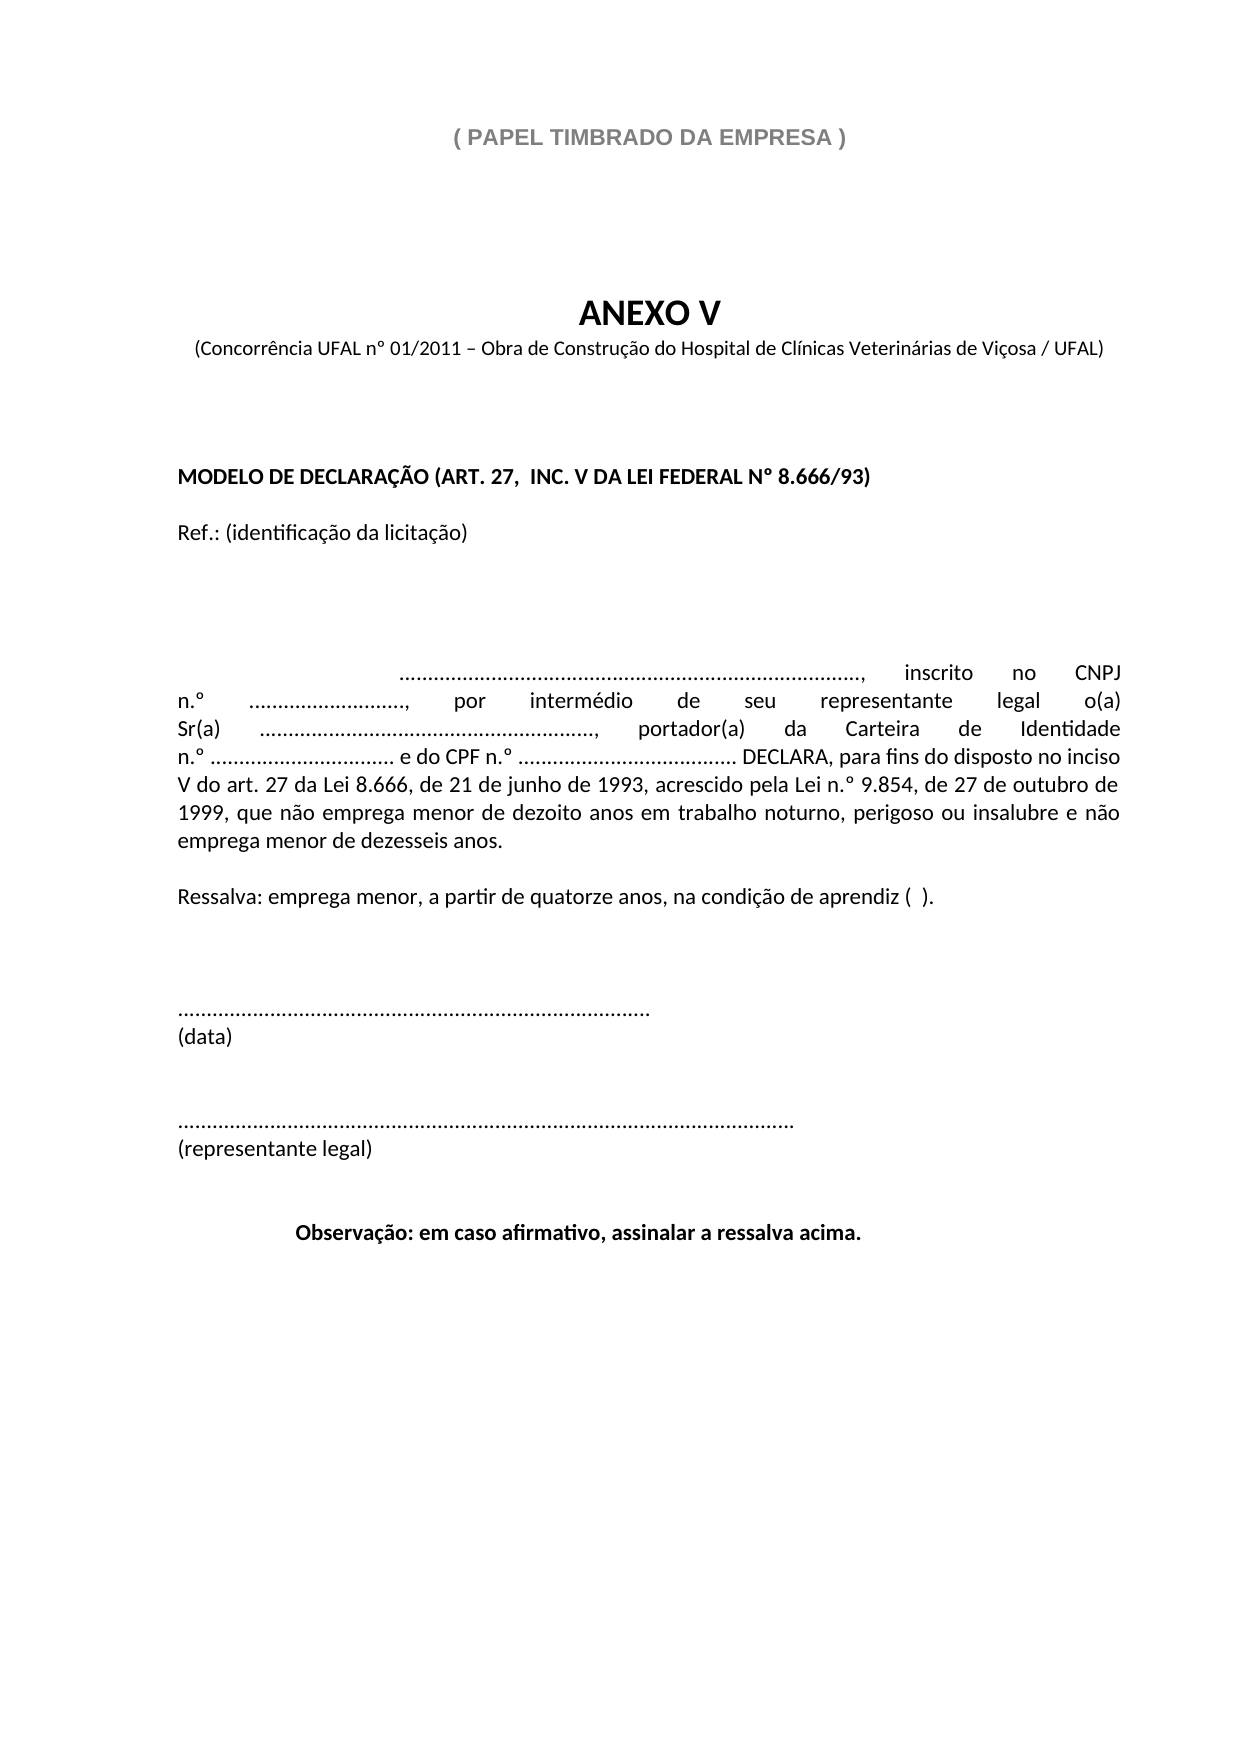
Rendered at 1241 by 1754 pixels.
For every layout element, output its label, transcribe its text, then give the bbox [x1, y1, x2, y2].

text ANEXO V [177, 289, 1122, 335]
text (Concorrência UFAL nº 01/2011 – Obra de Construção do Hospital de Clínicas Veterinárias de Viçosa / UFAL) [177, 335, 1122, 360]
text ........................................................................................................... [177, 1106, 1122, 1134]
text (data) [177, 1022, 1122, 1050]
text ................................................................................, inscrito no CNPJ n.º ..........................., por intermédio de seu representante legal o(a) Sr(a) .........................................................., portador(a) da Carteira de Identidade n.º ................................ e do CPF n.º ...................................... DECLARA, para fins do disposto no inciso V do art. 27 da Lei 8.666, de 21 de junho de 1993, acrescido pela Lei n.º 9.854, de 27 de outubro de 1999, que não emprega menor de dezoito anos em trabalho noturno, perigoso ou insalubre e não emprega menor de dezesseis anos. [177, 658, 1122, 854]
text Ressalva: emprega menor, a partir de quatorze anos, na condição de aprendiz ( ). [177, 882, 1122, 910]
text Observação: em caso afirmativo, assinalar a ressalva acima. [295, 1218, 1122, 1247]
text Ref.: (identificação da licitação) [177, 518, 1122, 546]
text (representante legal) [177, 1134, 1122, 1162]
text .................................................................................. [177, 994, 1122, 1022]
subtitle MODELO DE DECLARAÇÃO (ART. 27, INC. V DA LEI FEDERAL Nº 8.666/93) [177, 462, 1122, 490]
